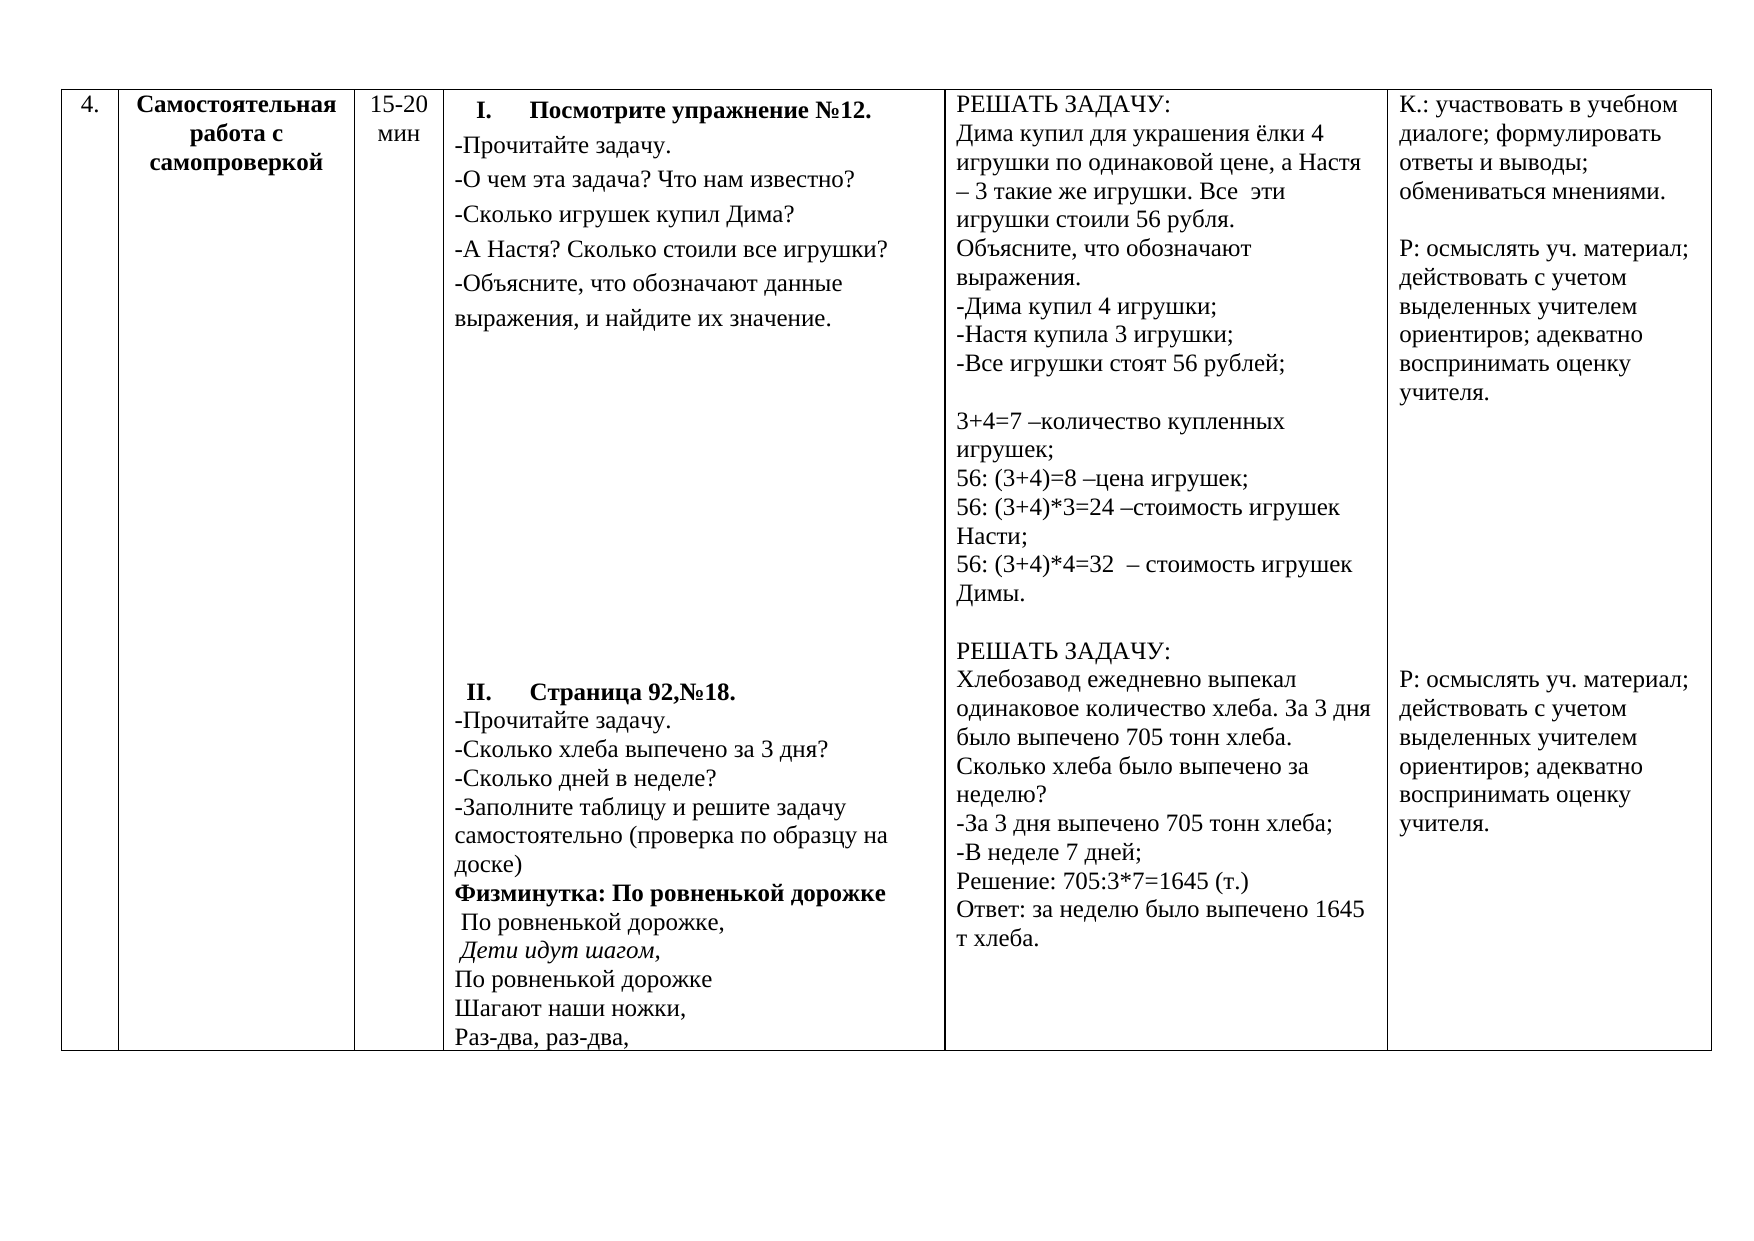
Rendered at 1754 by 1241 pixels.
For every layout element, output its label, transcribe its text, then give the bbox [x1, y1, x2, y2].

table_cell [444, 90, 944, 1050]
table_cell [946, 90, 1387, 1050]
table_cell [119, 90, 354, 1050]
table_cell 15-20 мин [355, 90, 443, 1050]
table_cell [1388, 90, 1711, 1050]
table_cell 4. [62, 90, 118, 1050]
